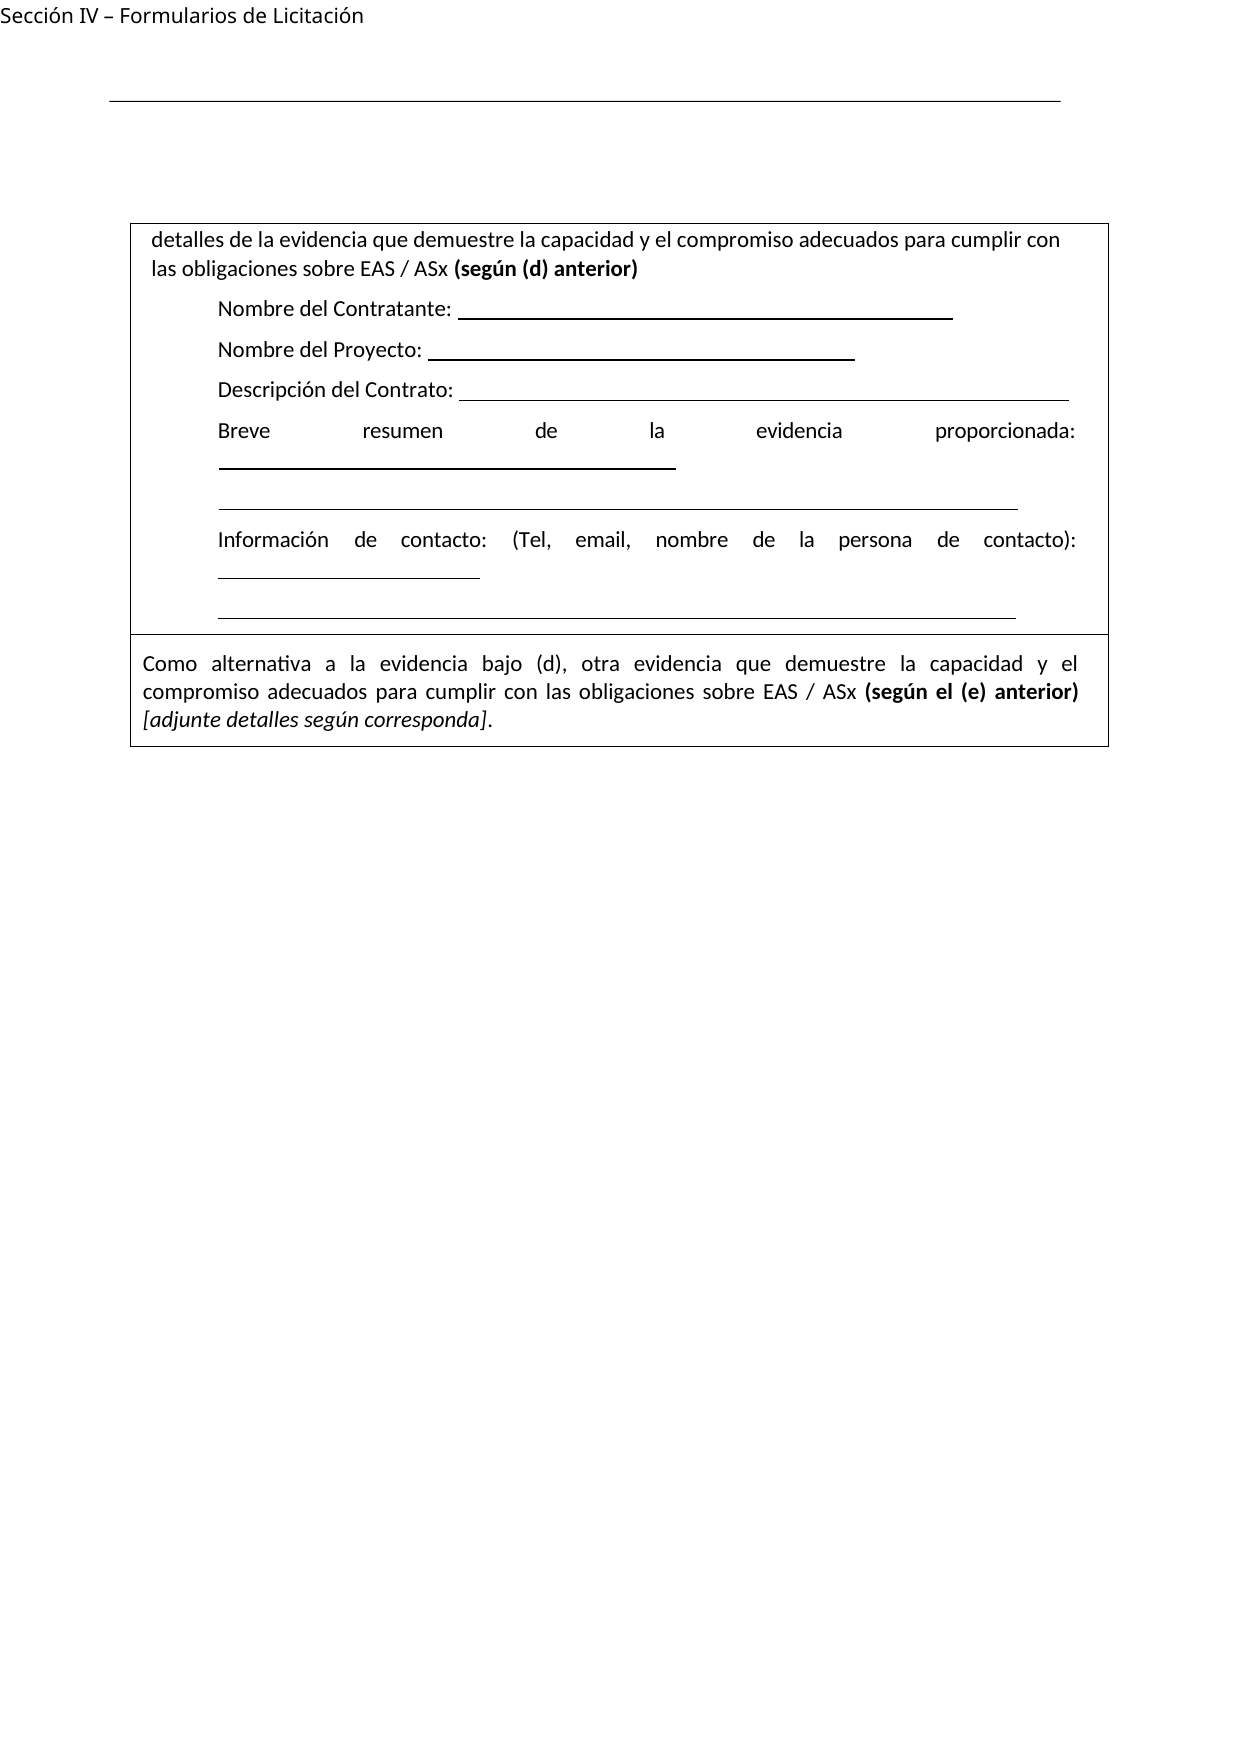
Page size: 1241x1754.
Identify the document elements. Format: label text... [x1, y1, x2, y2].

table_cell Como alternativa a la evidencia bajo (d), otra evidencia que demuestre la capacidad y el compromiso adecuados para cumplir con las obligaciones sobre EAS / ASx (según el (e) anterior) [adjunte detalles según corresponda]. [131, 635, 1108, 746]
table_header detalles de la evidencia que demuestre la capacidad y el compromiso adecuados para cumplir con las obligaciones sobre EAS / ASx (según (d) anterior) Nombre del Contratante: Nombre del Proyecto: Descripción del Contrato: Breve resumen de la evidencia proporcionada: Información de contacto: (Tel, email, nombre de la persona de contacto): [131, 224, 1108, 634]
